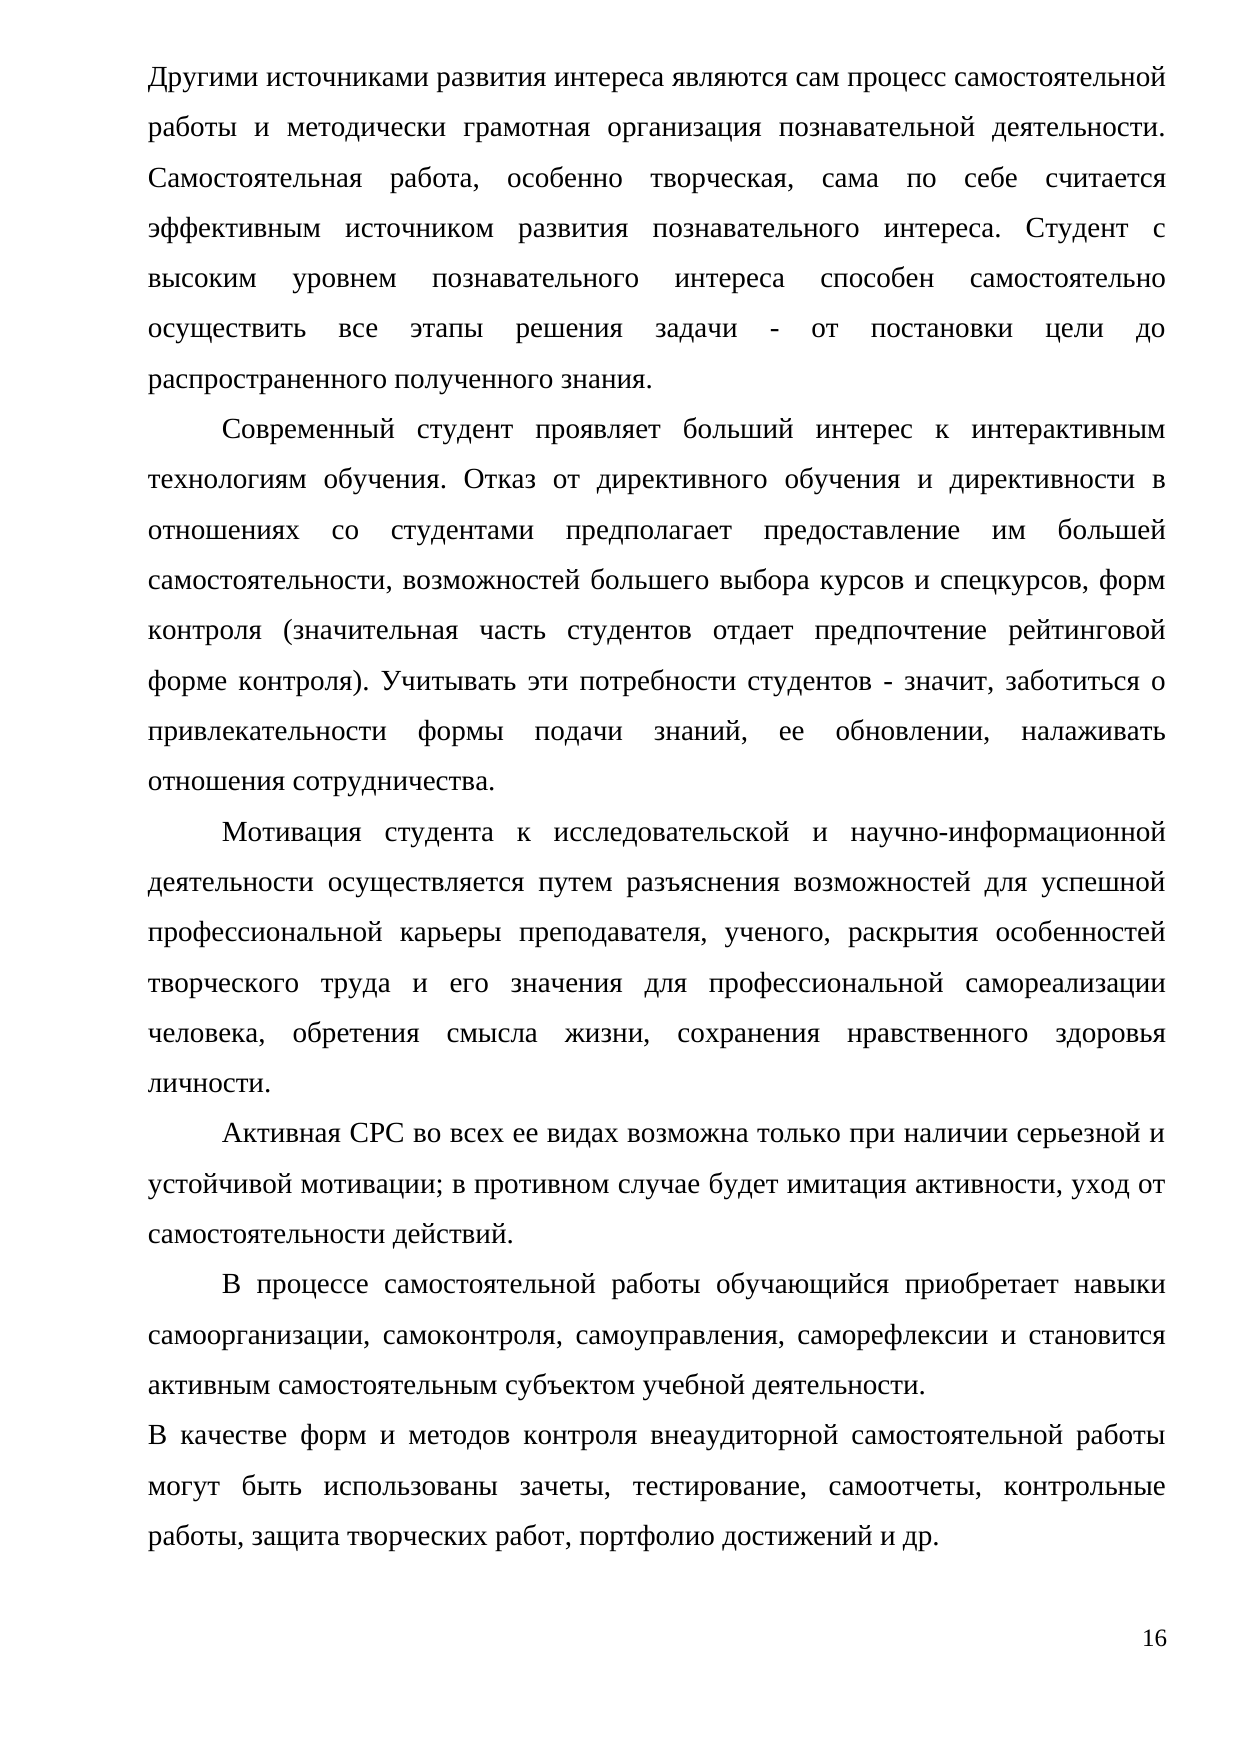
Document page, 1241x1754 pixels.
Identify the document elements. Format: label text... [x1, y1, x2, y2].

text Активная СРС во всех ее видах возможна только при наличии серьезной и устойчивой мотивации; в противном случае будет имитация активности, уход от самостоятельности действий. [148, 1116, 1167, 1250]
text Мотивация студента к исследовательской и научно-информационной деятельности осуществляется путем разъяснения возможностей для успешной профессиональной карьеры преподавателя, ученого, раскрытия особенностей творческого труда и его значения для профессиональной самореализации человека, обретения смысла жизни, сохранения нравственного здоровья личности. [148, 814, 1167, 1099]
text В процессе самостоятельной работы обучающийся приобретает навыки самоорганизации, самоконтроля, самоуправления, саморефлексии и становится активным самостоятельным субъектом учебной деятельности. [148, 1267, 1167, 1401]
text Другими источниками развития интереса являются сам процесс самостоятельной работы и методически грамотная организация познавательной деятельности. Самостоятельная работа, особенно творческая, сама по себе считается эффективным источником развития познавательного интереса. Студент с высоким уровнем познавательного интереса способен самостоятельно осуществить все этапы решения задачи - от постановки цели до распространенного полученного знания. [148, 59, 1167, 394]
text В качестве форм и методов контроля внеаудиторной самостоятельной работы могут быть использованы зачеты, тестирование, самоотчеты, контрольные работы, защита творческих работ, портфолио достижений и др. [148, 1417, 1167, 1552]
text Современный студент проявляет больший интерес к интерактивным технологиям обучения. Отказ от директивного обучения и директивности в отношениях со студентами предполагает предоставление им большей самостоятельности, возможностей большего выбора курсов и спецкурсов, форм контроля (значительная часть студентов отдает предпочтение рейтинговой форме контроля). Учитывать эти потребности студентов - значит, заботиться о привлекательности формы подачи знаний, ее обновлении, налаживать отношения сотрудничества. [148, 411, 1167, 797]
